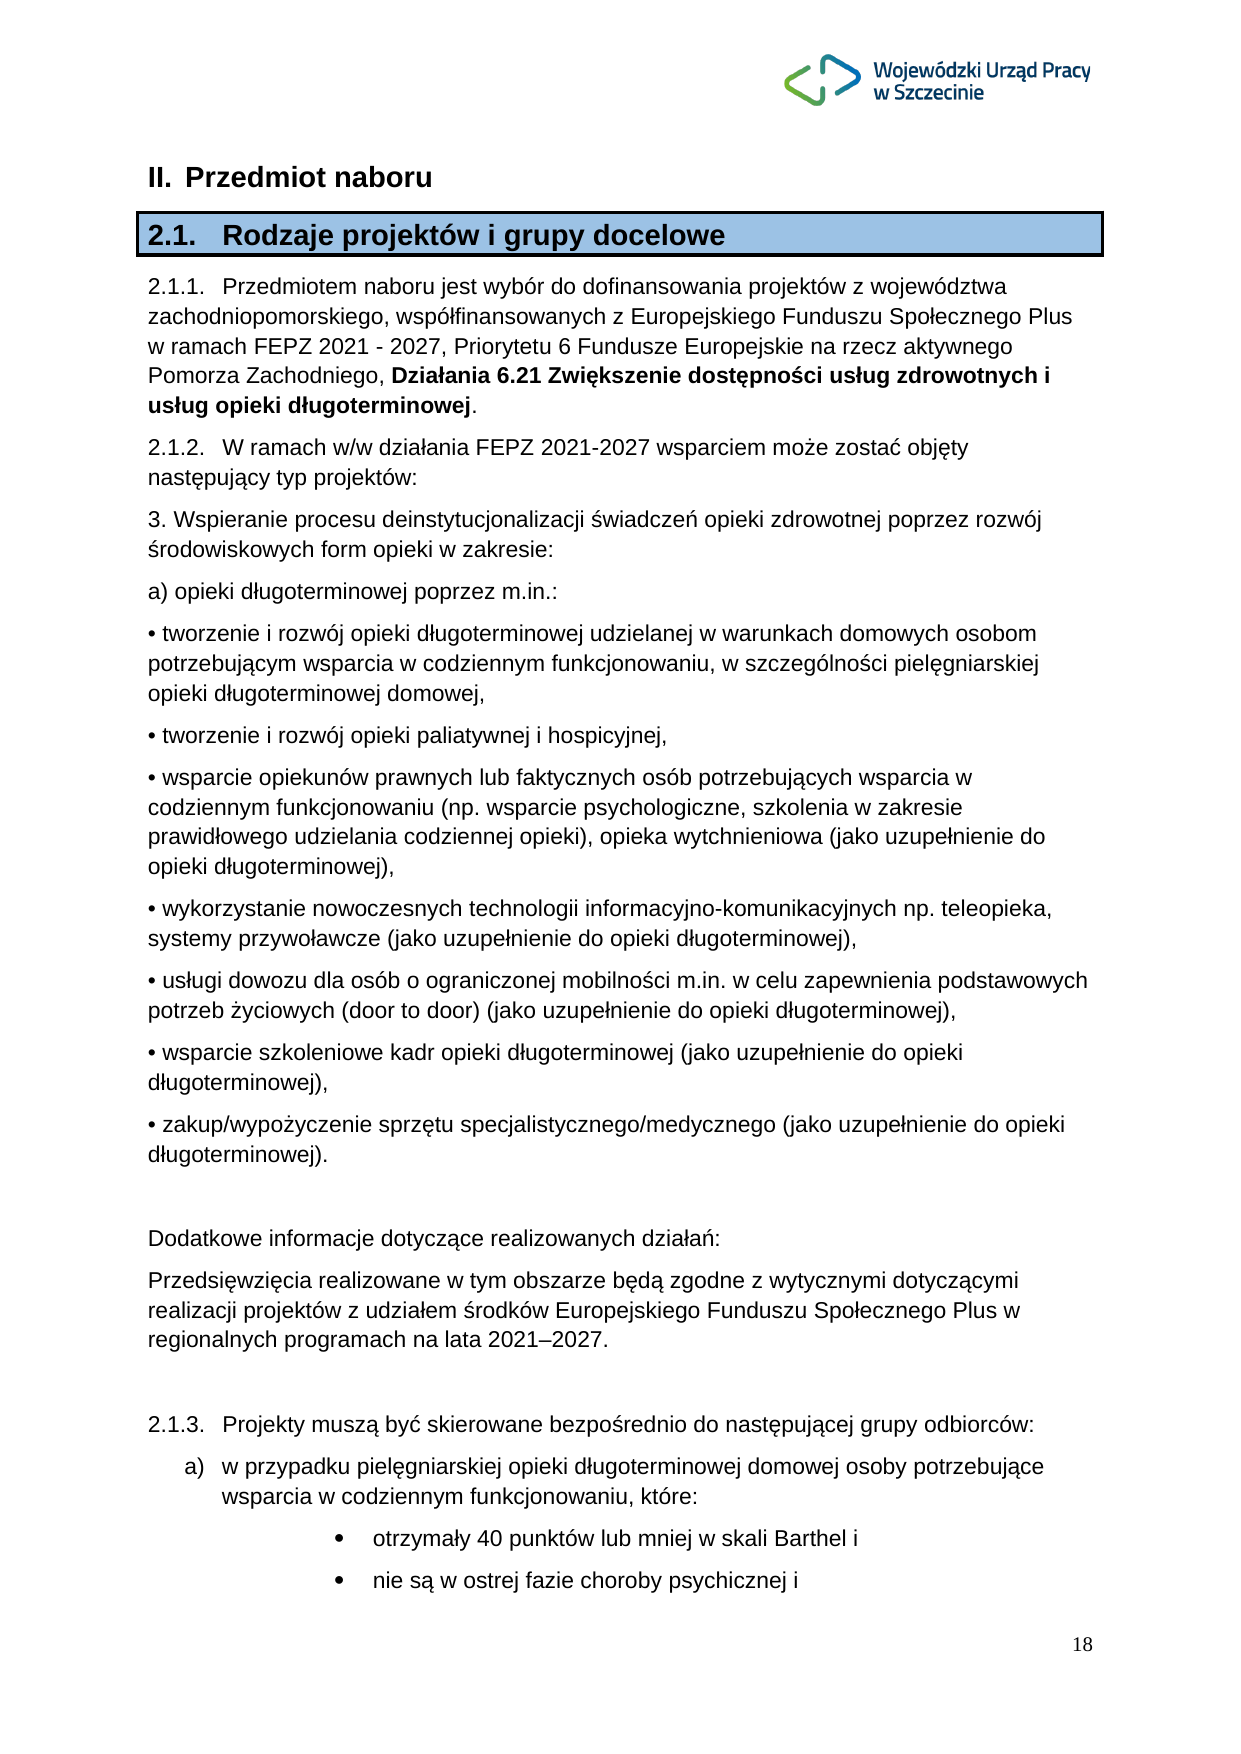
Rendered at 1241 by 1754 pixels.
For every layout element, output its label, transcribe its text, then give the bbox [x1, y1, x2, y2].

text Rodzaje projektów i grupy docelowe [139, 214, 1101, 253]
list Przedsięwzięcia realizowane w tym obszarze będą zgodne z wytycznymi dotyczącymi realizacji projektów z udziałem środków Europejskiego Funduszu Społecznego Plus w regionalnych programach na lata 2021–2027. [148, 1267, 1092, 1353]
picture [784, 54, 1091, 106]
list • wsparcie szkoleniowe kadr opieki długoterminowej (jako uzupełnienie do opieki długoterminowej), [148, 1039, 1092, 1095]
list • usługi dowozu dla osób o ograniczonej mobilności m.in. w celu zapewnienia podstawowych potrzeb życiowych (door to door) (jako uzupełnienie do opieki długoterminowej), [148, 967, 1092, 1023]
list • tworzenie i rozwój opieki paliatywnej i hospicyjnej, [148, 722, 1092, 748]
list • zakup/wypożyczenie sprzętu specjalistycznego/medycznego (jako uzupełnienie do opieki długoterminowej). [148, 1111, 1092, 1167]
list otrzymały 40 punktów lub mniej w skali Barthel i [335, 1525, 1092, 1551]
list a) opieki długoterminowej poprzez m.in.: [148, 578, 1092, 604]
list Przedmiotem naboru jest wybór do dofinansowania projektów z województwa zachodniopomorskiego, współfinansowanych z Europejskiego Funduszu Społecznego Plus w ramach FEPZ 2021 - 2027, Priorytetu 6 Fundusze Europejskie na rzecz aktywnego Pomorza Zachodniego, Działania 6.21 Zwiększenie dostępności usług zdrowotnych i usług opieki długoterminowej. [148, 273, 1092, 418]
list Projekty muszą być skierowane bezpośrednio do następującej grupy odbiorców: [148, 1411, 1092, 1437]
list • wsparcie opiekunów prawnych lub faktycznych osób potrzebujących wsparcia w codziennym funkcjonowaniu (np. wsparcie psychologiczne, szkolenia w zakresie prawidłowego udzielania codziennej opieki), opieka wytchnieniowa (jako uzupełnienie do opieki długoterminowej), [148, 764, 1092, 879]
list w przypadku pielęgniarskiej opieki długoterminowej domowej osoby potrzebujące wsparcia w codziennym funkcjonowaniu, które: [184, 1453, 1092, 1509]
text Przedmiot naboru [148, 160, 1092, 194]
list 3. Wspieranie procesu deinstytucjonalizacji świadczeń opieki zdrowotnej poprzez rozwój środowiskowych form opieki w zakresie: [148, 506, 1092, 562]
list nie są w ostrej fazie choroby psychicznej i [335, 1567, 1092, 1593]
list • tworzenie i rozwój opieki długoterminowej udzielanej w warunkach domowych osobom potrzebującym wsparcia w codziennym funkcjonowaniu, w szczególności pielęgniarskiej opieki długoterminowej domowej, [148, 620, 1092, 706]
list Dodatkowe informacje dotyczące realizowanych działań: [148, 1225, 1092, 1251]
list W ramach w/w działania FEPZ 2021-2027 wsparciem może zostać objęty następujący typ projektów: [148, 434, 1092, 490]
list • wykorzystanie nowoczesnych technologii informacyjno-komunikacyjnych np. teleopieka, systemy przywoławcze (jako uzupełnienie do opieki długoterminowej), [148, 895, 1092, 951]
